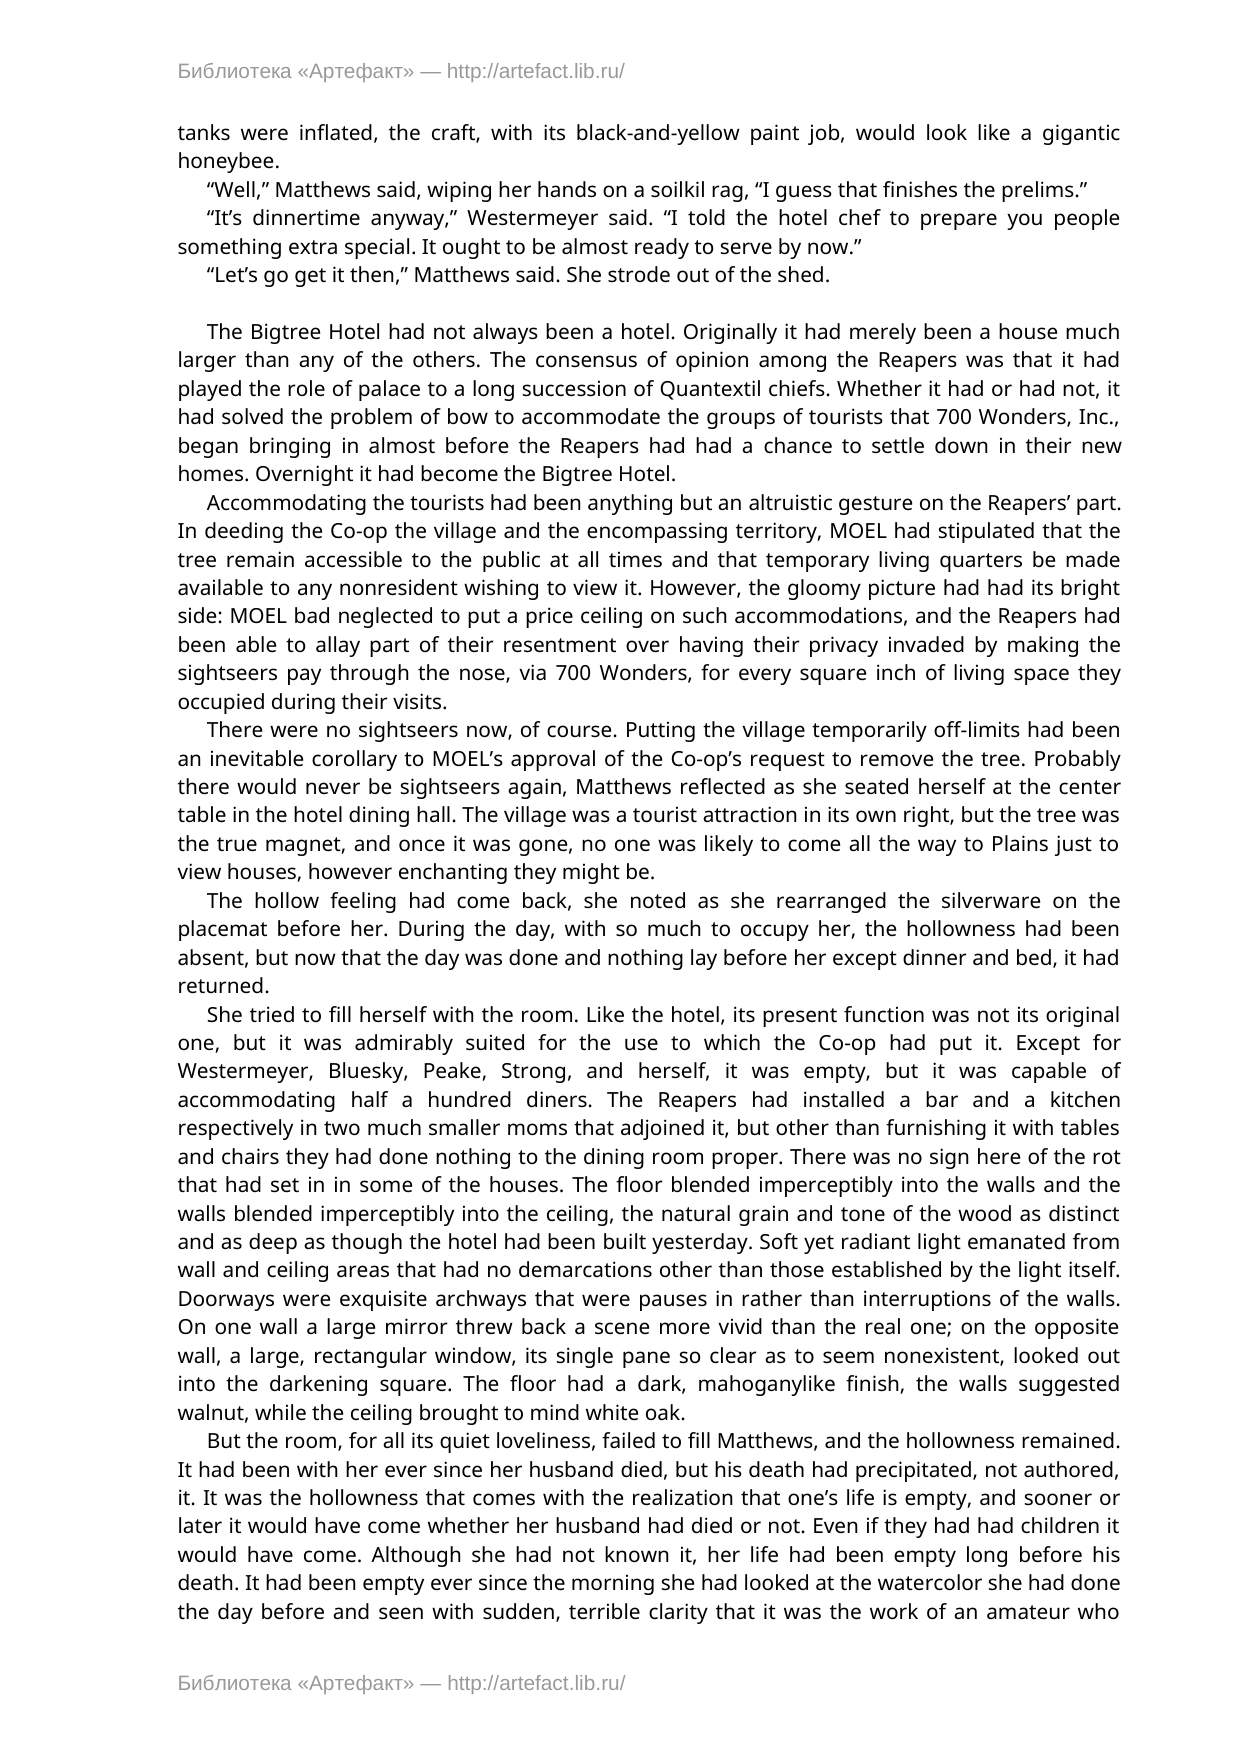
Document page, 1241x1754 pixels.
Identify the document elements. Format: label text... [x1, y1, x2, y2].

text She tried to fill herself with the room. Like the hotel, its present function was not its original one, but it was admirably suited for the use to which the Co-op had put it. Except for Westermeyer, Bluesky, Peake, Strong, and herself, it was empty, but it was capable of accommodating half a hundred diners. The Reapers had installed a bar and a kitchen respectively in two much smaller moms that adjoined it, but other than furnishing it with tables and chairs they had done nothing to the dining room proper. There was no sign here of the rot that had set in in some of the houses. The floor blended imperceptibly into the walls and the walls blended imperceptibly into the ceiling, the natural grain and tone of the wood as distinct and as deep as though the hotel had been built yesterday. Soft yet radiant light emanated from wall and ceiling areas that had no demarcations other than those established by the light itself. Doorways were exquisite archways that were pauses in rather than interruptions of the walls. On one wall a large mirror threw back a scene more vivid than the real one; on the opposite wall, a large, rectangular window, its single pane so clear as to seem nonexistent, looked out into the darkening square. The floor had a dark, mahoganylike finish, the walls suggested walnut, while the ceiling brought to mind white oak. [177, 1000, 1122, 1426]
text The hollow feeling had come back, she noted as she rearranged the silverware on the placemat before her. During the day, with so much to occupy her, the hollowness had been absent, but now that the day was done and nothing lay before her except dinner and bed, it had returned. [177, 886, 1122, 1000]
text “Let’s go get it then,” Matthews said. She strode out of the shed. [177, 260, 1122, 289]
text “Well,” Matthews said, wiping her hands on a soilkil rag, “I guess that finishes the prelims.” [177, 175, 1122, 203]
text The Bigtree Hotel had not always been a hotel. Originally it had merely been a house much larger than any of the others. The consensus of opinion among the Reapers was that it had played the role of palace to a long succession of Quantextil chiefs. Whether it had or had not, it had solved the problem of bow to accommodate the groups of tourists that 700 Wonders, Inc., began bringing in almost before the Reapers had had a chance to settle down in their new homes. Overnight it had become the Bigtree Hotel. [177, 317, 1122, 488]
text Accommodating the tourists had been anything but an altruistic gesture on the Reapers’ part. In deeding the Co-op the village and the encompassing territory, MOEL had stipulated that the tree remain accessible to the public at all times and that temporary living quarters be made available to any nonresident wishing to view it. However, the gloomy picture had had its bright side: MOEL bad neglected to put a price ceiling on such accommodations, and the Reapers had been able to allay part of their resentment over having their privacy invaded by making the sightseers pay through the nose, via 700 Wonders, for every square inch of living space they occupied during their visits. [177, 488, 1122, 715]
text “It’s dinnertime anyway,” Westermeyer said. “I told the hotel chef to prepare you people something extra special. It ought to be almost ready to serve by now.” [177, 203, 1122, 260]
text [177, 1426, 1122, 1625]
text There were no sightseers now, of course. Putting the village temporarily off-limits had been an inevitable corollary to MOEL’s approval of the Co-op’s request to remove the tree. Probably there would never be sightseers again, Matthews reflected as she seated herself at the center table in the hotel dining hall. The village was a tourist attraction in its own right, but the tree was the true magnet, and once it was gone, no one was likely to come all the way to Plains just to view houses, however enchanting they might be. [177, 715, 1122, 886]
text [177, 118, 1122, 175]
